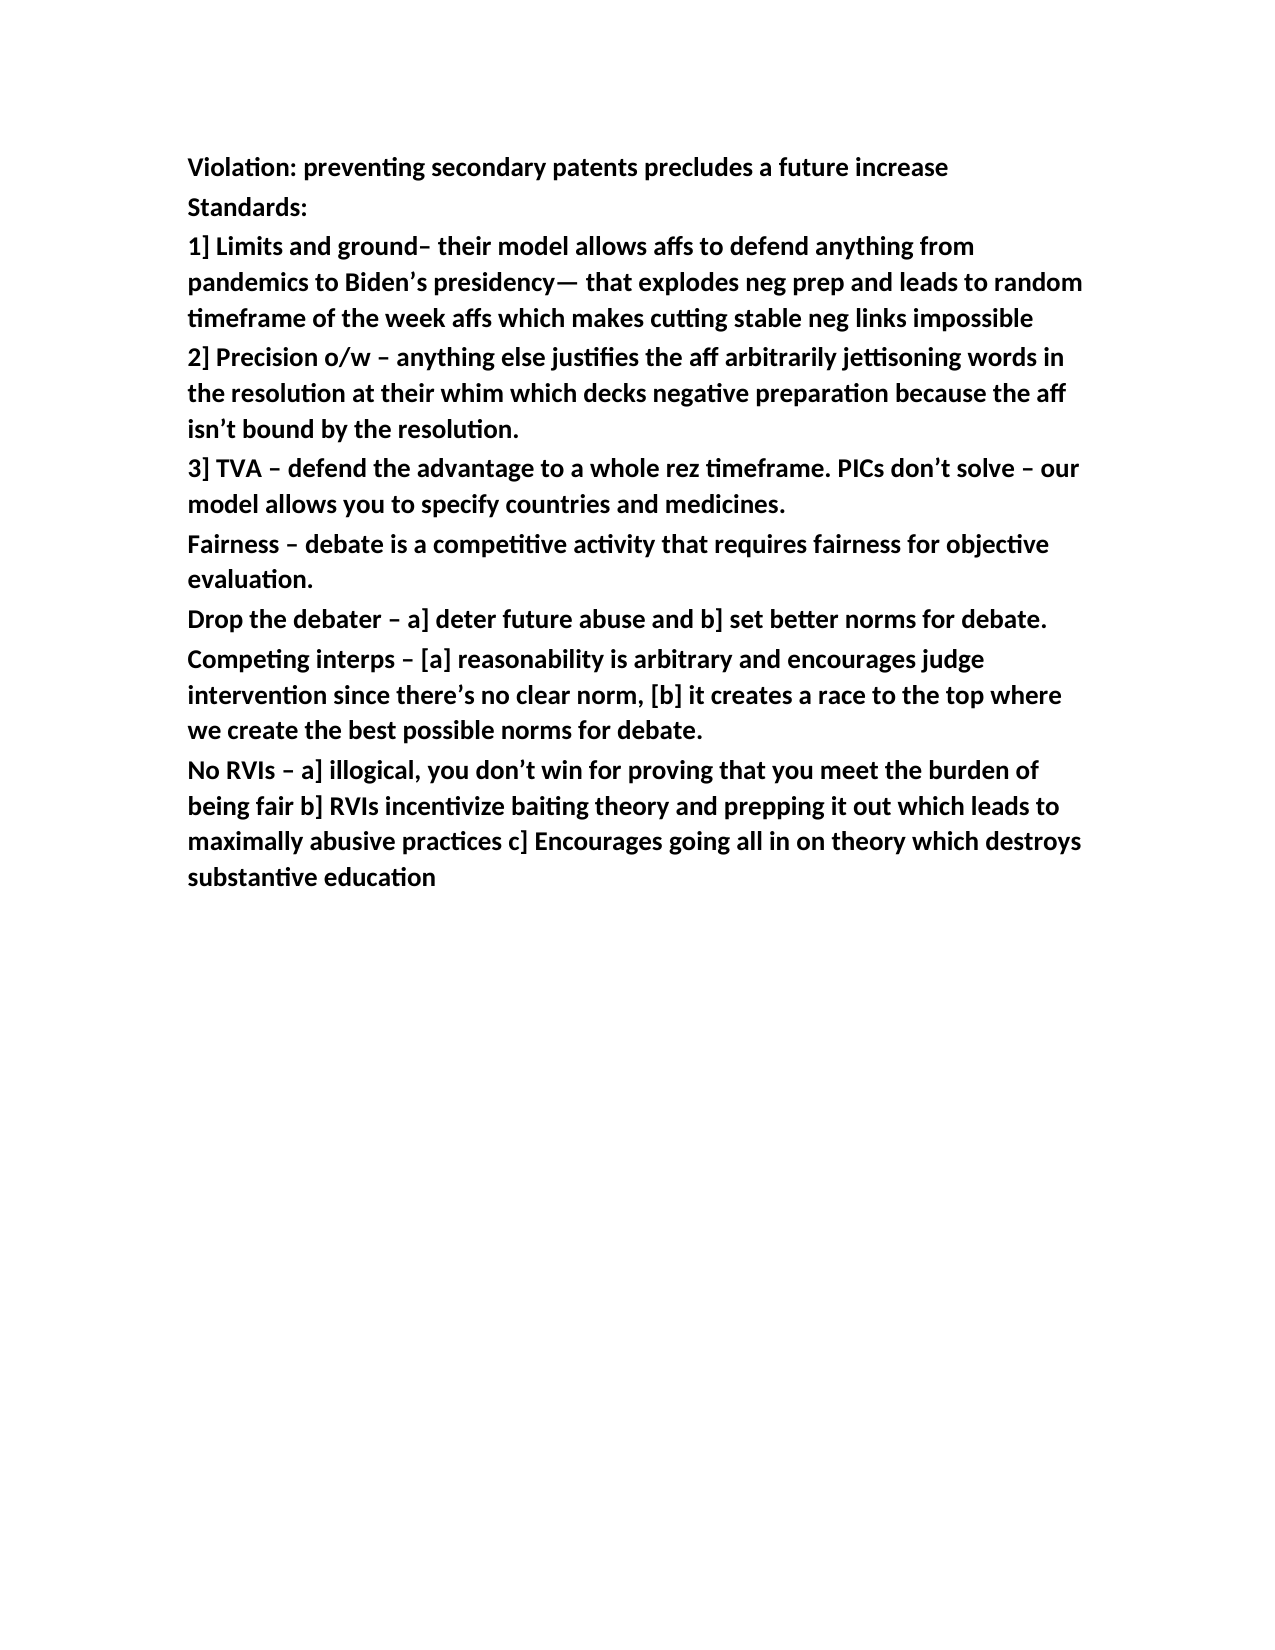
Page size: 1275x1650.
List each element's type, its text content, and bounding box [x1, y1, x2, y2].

subtitle Violation: preventing secondary patents precludes a future increase [187, 150, 1087, 183]
subtitle Standards: [187, 190, 1087, 223]
subtitle 2] Precision o/w – anything else justifies the aff arbitrarily jettisoning words in the resolution at their whim which decks negative preparation because the aff isn’t bound by the resolution. [187, 341, 1087, 445]
subtitle Fairness – debate is a competitive activity that requires fairness for objective evaluation. [187, 527, 1087, 596]
subtitle Drop the debater – a] deter future abuse and b] set better norms for debate. [187, 602, 1087, 636]
subtitle 3] TVA – defend the advantage to a whole rez timeframe. PICs don’t solve – our model allows you to specify countries and medicines. [187, 452, 1087, 520]
subtitle 1] Limits and ground– their model allows affs to defend anything from pandemics to Biden’s presidency— that explodes neg prep and leads to random timeframe of the week affs which makes cutting stable neg links impossible [187, 229, 1087, 334]
subtitle No RVIs – a] illogical, you don’t win for proving that you meet the burden of being fair b] RVIs incentivize baiting theory and prepping it out which leads to maximally abusive practices c] Encourages going all in on theory which destroys substantive education [187, 753, 1087, 893]
subtitle Competing interps – [a] reasonability is arbitrary and encourages judge intervention since there’s no clear norm, [b] it creates a race to the top where we create the best possible norms for debate. [187, 642, 1087, 747]
